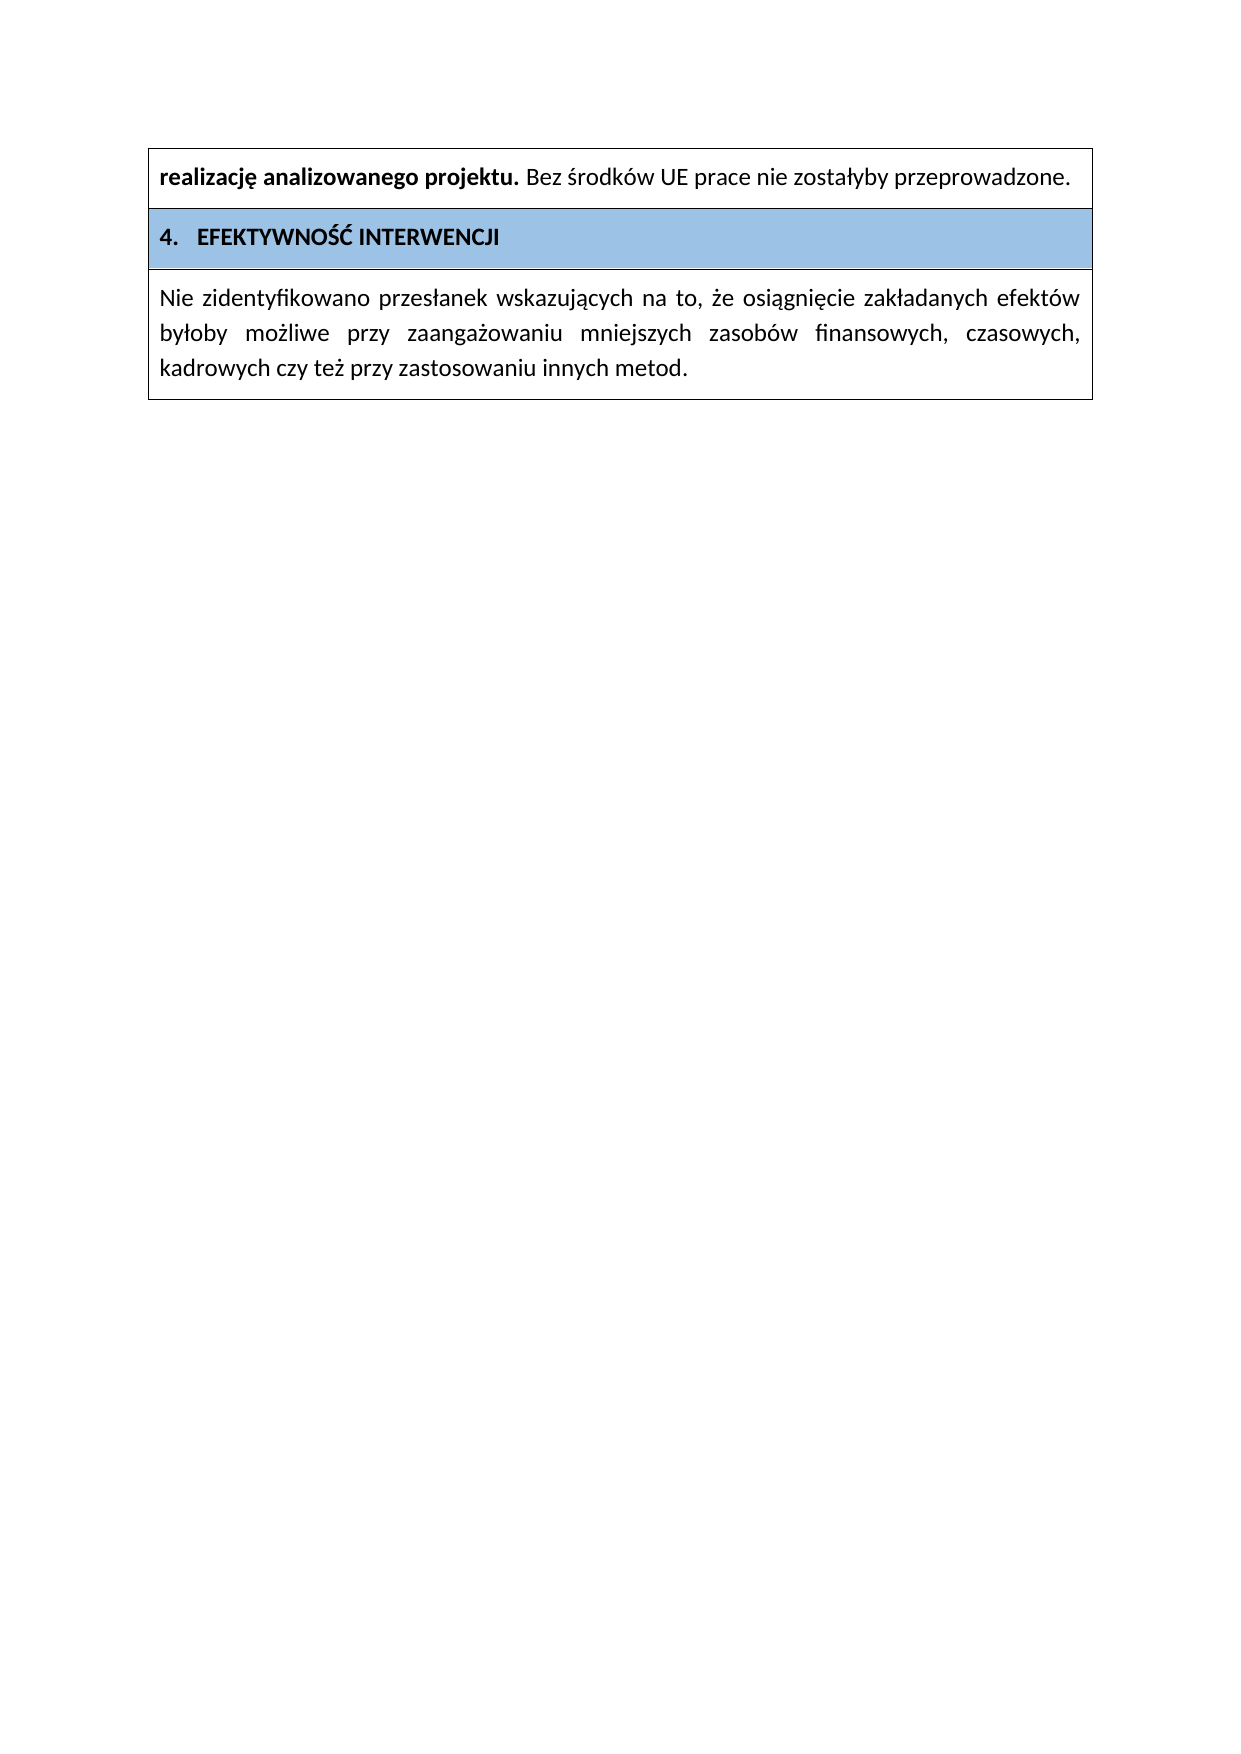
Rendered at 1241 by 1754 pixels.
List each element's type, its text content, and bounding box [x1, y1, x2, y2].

table_cell EFEKTYWNOŚĆ INTERWENCJI [149, 209, 1092, 268]
table_cell Nie zidentyfikowano przesłanek wskazujących na to, że osiągnięcie zakładanych efektów byłoby możliwe przy zaangażowaniu mniejszych zasobów finansowych, czasowych, kadrowych czy też przy zastosowaniu innych metod. [149, 270, 1092, 399]
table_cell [149, 149, 1092, 208]
